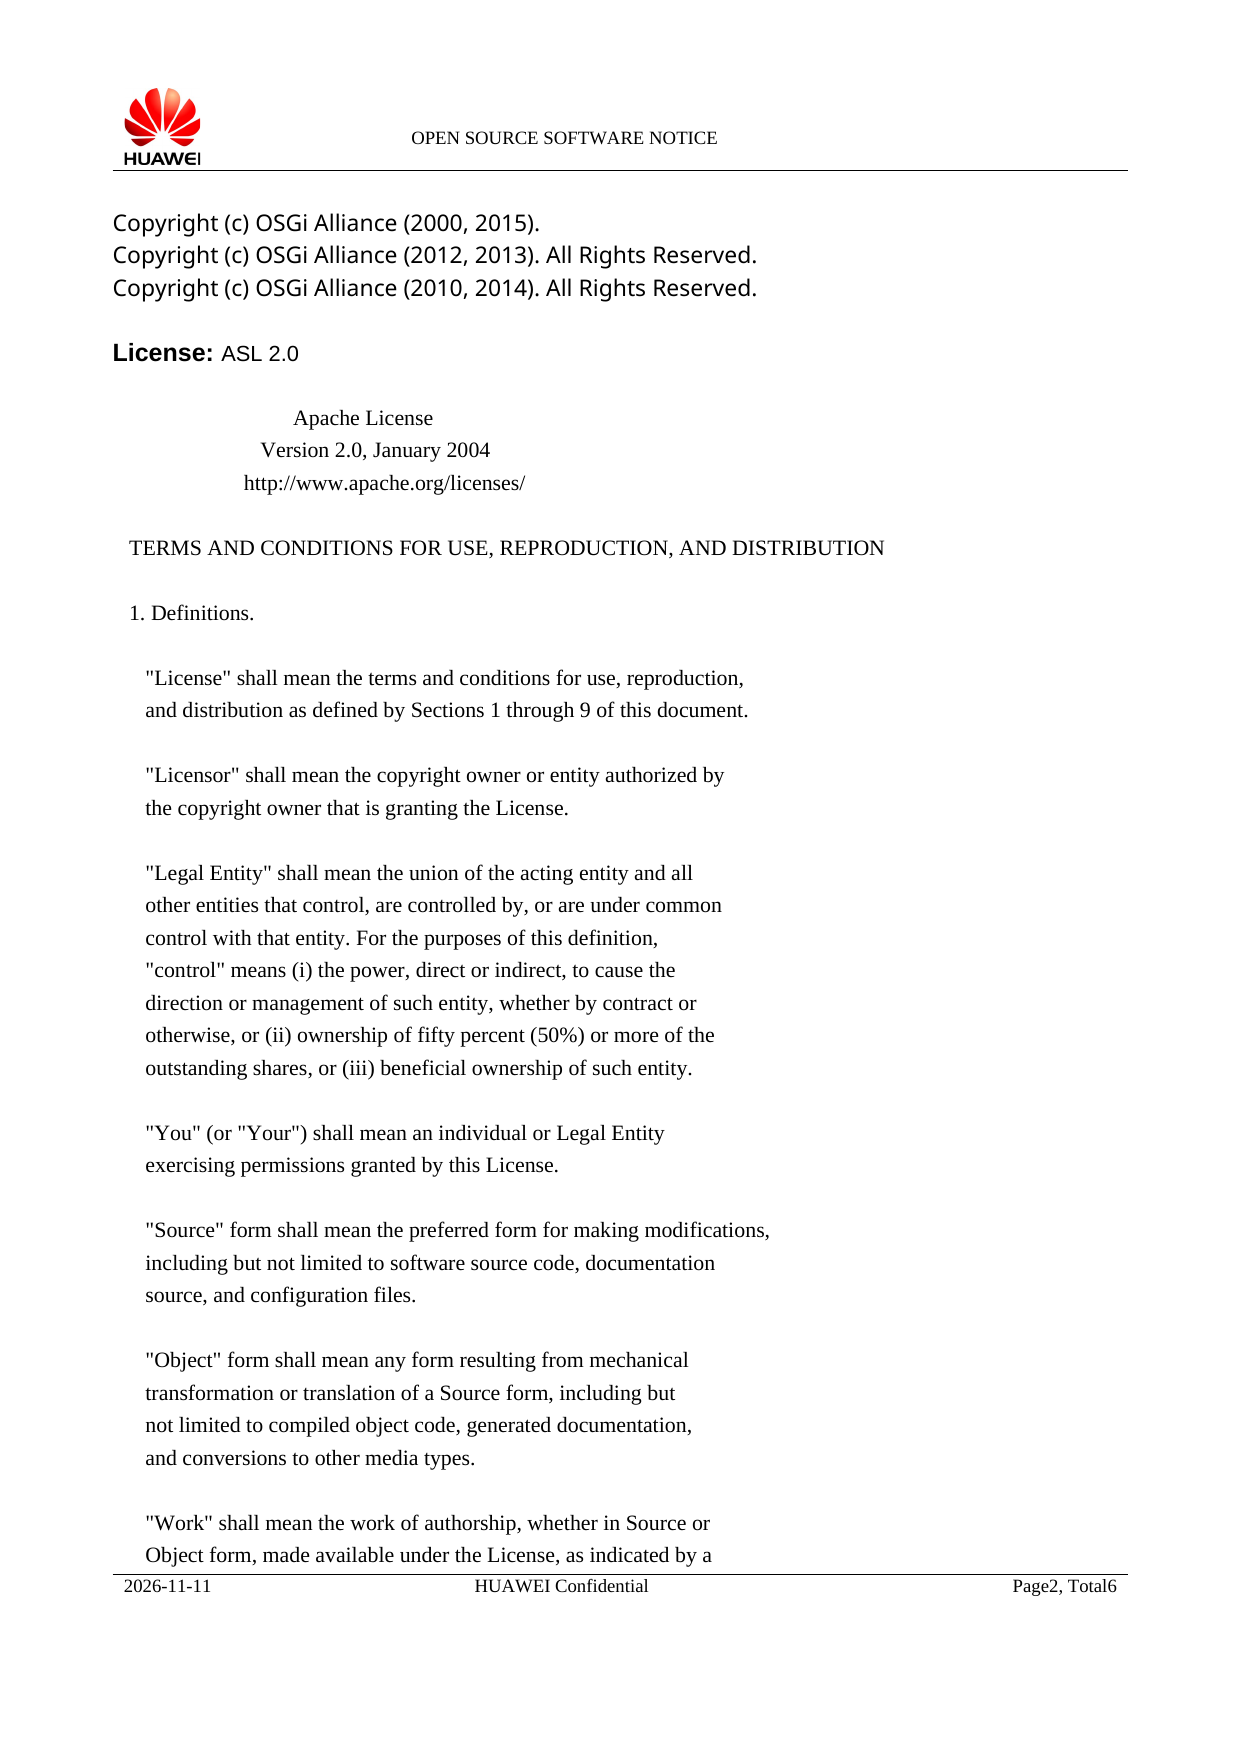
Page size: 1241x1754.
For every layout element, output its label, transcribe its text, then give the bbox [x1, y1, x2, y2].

text License: ASL 2.0 [112, 336, 1128, 369]
picture [124, 88, 201, 165]
